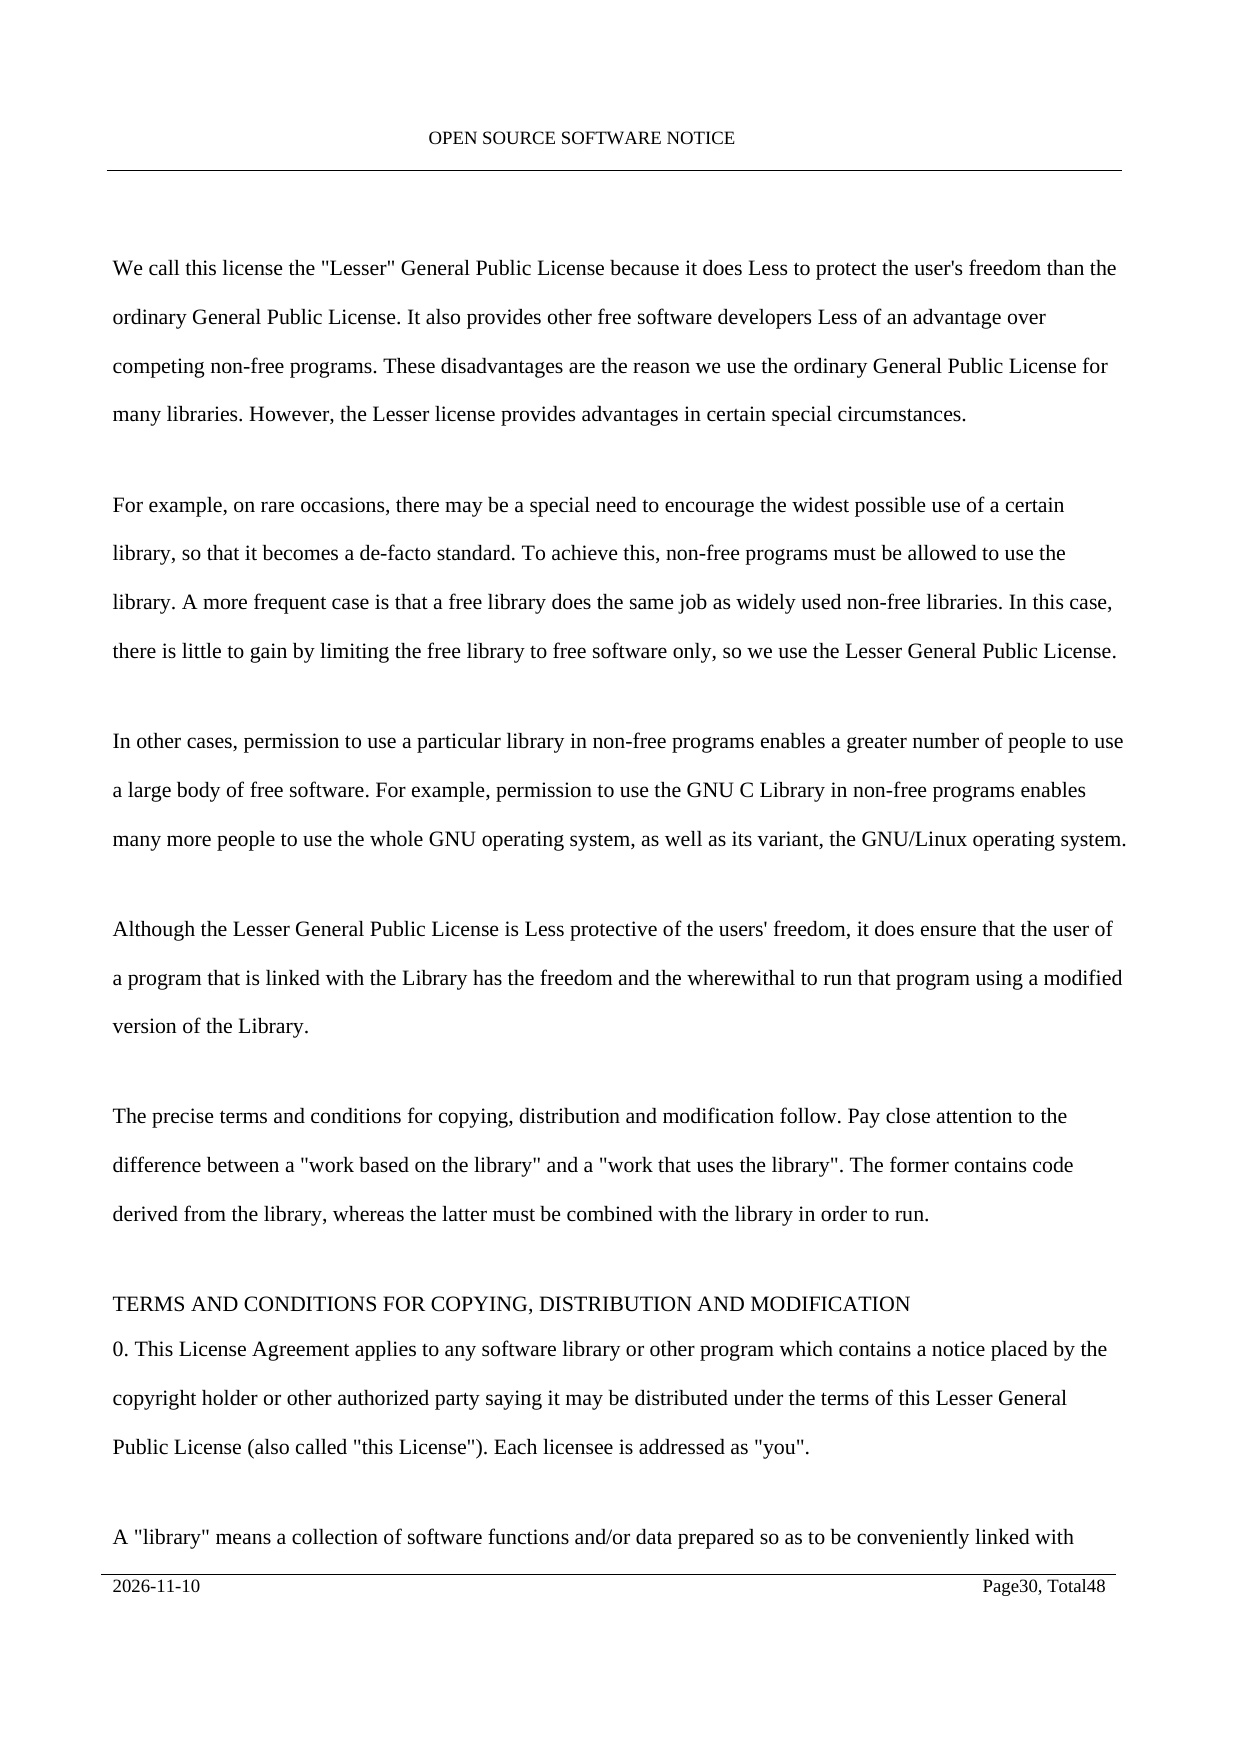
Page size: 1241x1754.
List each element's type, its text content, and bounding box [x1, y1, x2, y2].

text We call this license the "Lesser" General Public License because it does Less to protect the user's freedom than the ordinary General Public License. It also provides other free software developers Less of an advantage over competing non-free programs. These disadvantages are the reason we use the ordinary General Public License for many libraries. However, the Lesser license provides advantages in certain special circumstances. [112, 251, 1128, 430]
text 0. This License Agreement applies to any software library or other program which contains a notice placed by the copyright holder or other authorized party saying it may be distributed under the terms of this Lesser General Public License (also called "this License"). Each licensee is addressed as "you". [112, 1333, 1128, 1463]
text In other cases, permission to use a particular library in non-free programs enables a greater number of people to use a large body of free software. For example, permission to use the GNU C Library in non-free programs enables many more people to use the whole GNU operating system, as well as its variant, the GNU/Linux operating system. [112, 724, 1128, 854]
text The precise terms and conditions for copying, distribution and modification follow. Pay close attention to the difference between a "work based on the library" and a "work that uses the library". The former contains code derived from the library, whereas the latter must be combined with the library in order to run. [112, 1100, 1128, 1230]
text TERMS AND CONDITIONS FOR COPYING, DISTRIBUTION AND MODIFICATION [112, 1287, 1128, 1320]
text Although the Lesser General Public License is Less protective of the users' freedom, it does ensure that the user of a program that is linked with the Library has the freedom and the wherewithal to run that program using a modified version of the Library. [112, 912, 1128, 1042]
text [112, 1520, 1128, 1553]
text For example, on rare occasions, there may be a special need to encourage the widest possible use of a certain library, so that it becomes a de-facto standard. To achieve this, non-free programs must be allowed to use the library. A more frequent case is that a free library does the same job as widely used non-free libraries. In this case, there is little to gain by limiting the free library to free software only, so we use the Lesser General Public License. [112, 488, 1128, 667]
